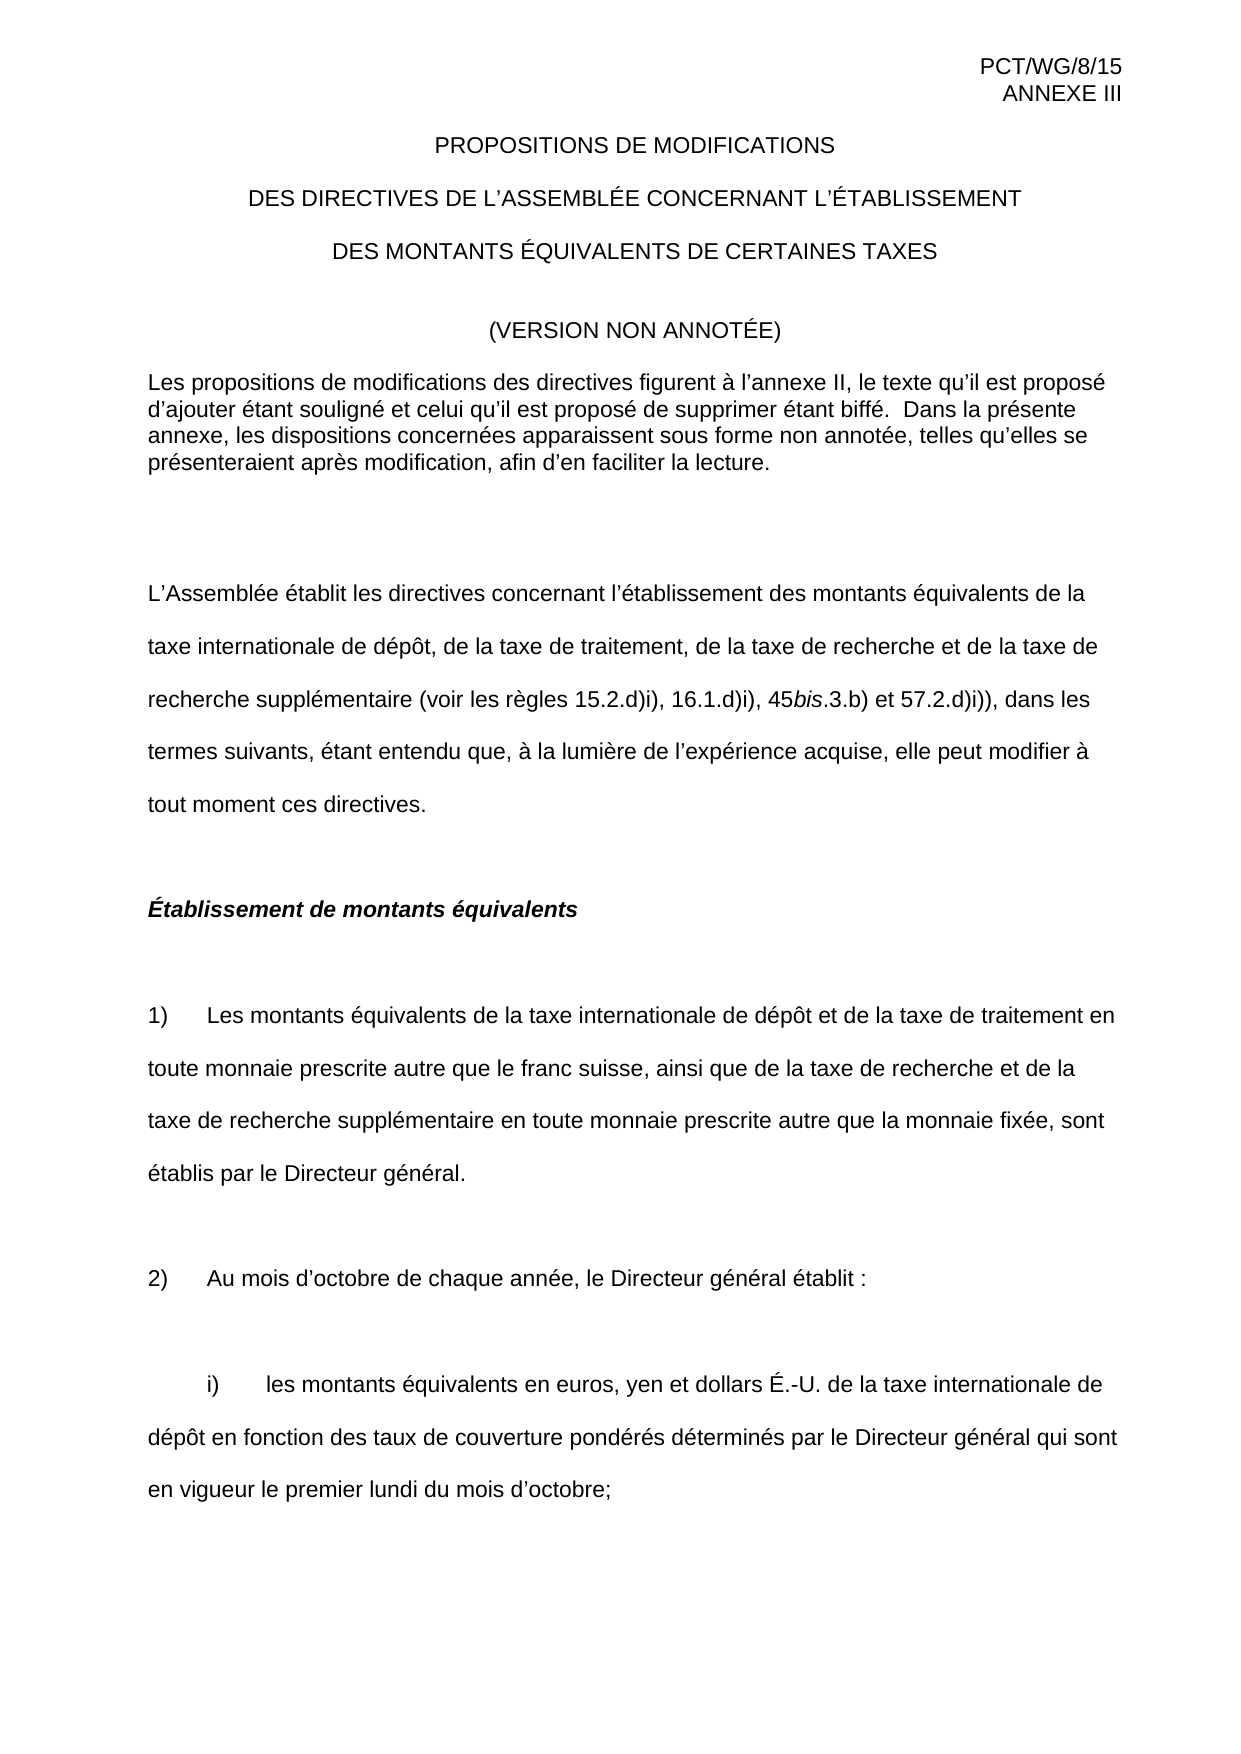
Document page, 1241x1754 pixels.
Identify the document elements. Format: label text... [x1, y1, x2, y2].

text Établissement de montants équivalents [148, 896, 1122, 923]
text Les propositions de modifications des directives figurent à l’annexe II, le texte qu’il est proposé d’ajouter étant souligné et celui qu’il est proposé de supprimer étant biffé. Dans la présente annexe, les dispositions concernées apparaissent sous forme non annotée, telles qu’elles se présenteraient après modification, afin d’en faciliter la lecture. [148, 369, 1122, 475]
text 1) Les montants équivalents de la taxe internationale de dépôt et de la taxe de traitement en toute monnaie prescrite autre que le franc suisse, ainsi que de la taxe de recherche et de la taxe de recherche supplémentaire en toute monnaie prescrite autre que la monnaie fixée, sont établis par le Directeur général. [148, 1002, 1122, 1186]
text L’Assemblée établit les directives concernant l’établissement des montants équivalents de la taxe internationale de dépôt, de la taxe de traitement, de la taxe de recherche et de la taxe de recherche supplémentaire (voir les règles 15.2.d)i), 16.1.d)i), 45bis.3.b) et 57.2.d)i)), dans les termes suivants, étant entendu que, à la lumière de l’expérience acquise, elle peut modifier à tout moment ces directives. [148, 580, 1122, 817]
text (VERSION NON ANNOTÉE) [148, 317, 1122, 343]
text i) les montants équivalents en euros, yen et dollars É.-U. de la taxe internationale de dépôt en fonction des taux de couverture pondérés déterminés par le Directeur général qui sont en vigueur le premier lundi du mois d’octobre; [148, 1371, 1122, 1503]
text propositions de modifications des DIRECTIVES DE L’ASSEMBLÉE CONCERNANT L’ÉTABLISSEMENT DES MONTANTS ÉQUIVALENTS DE CERTAINES TAXES [148, 132, 1122, 264]
text 2) Au mois d’octobre de chaque année, le Directeur général établit : [148, 1265, 1122, 1292]
